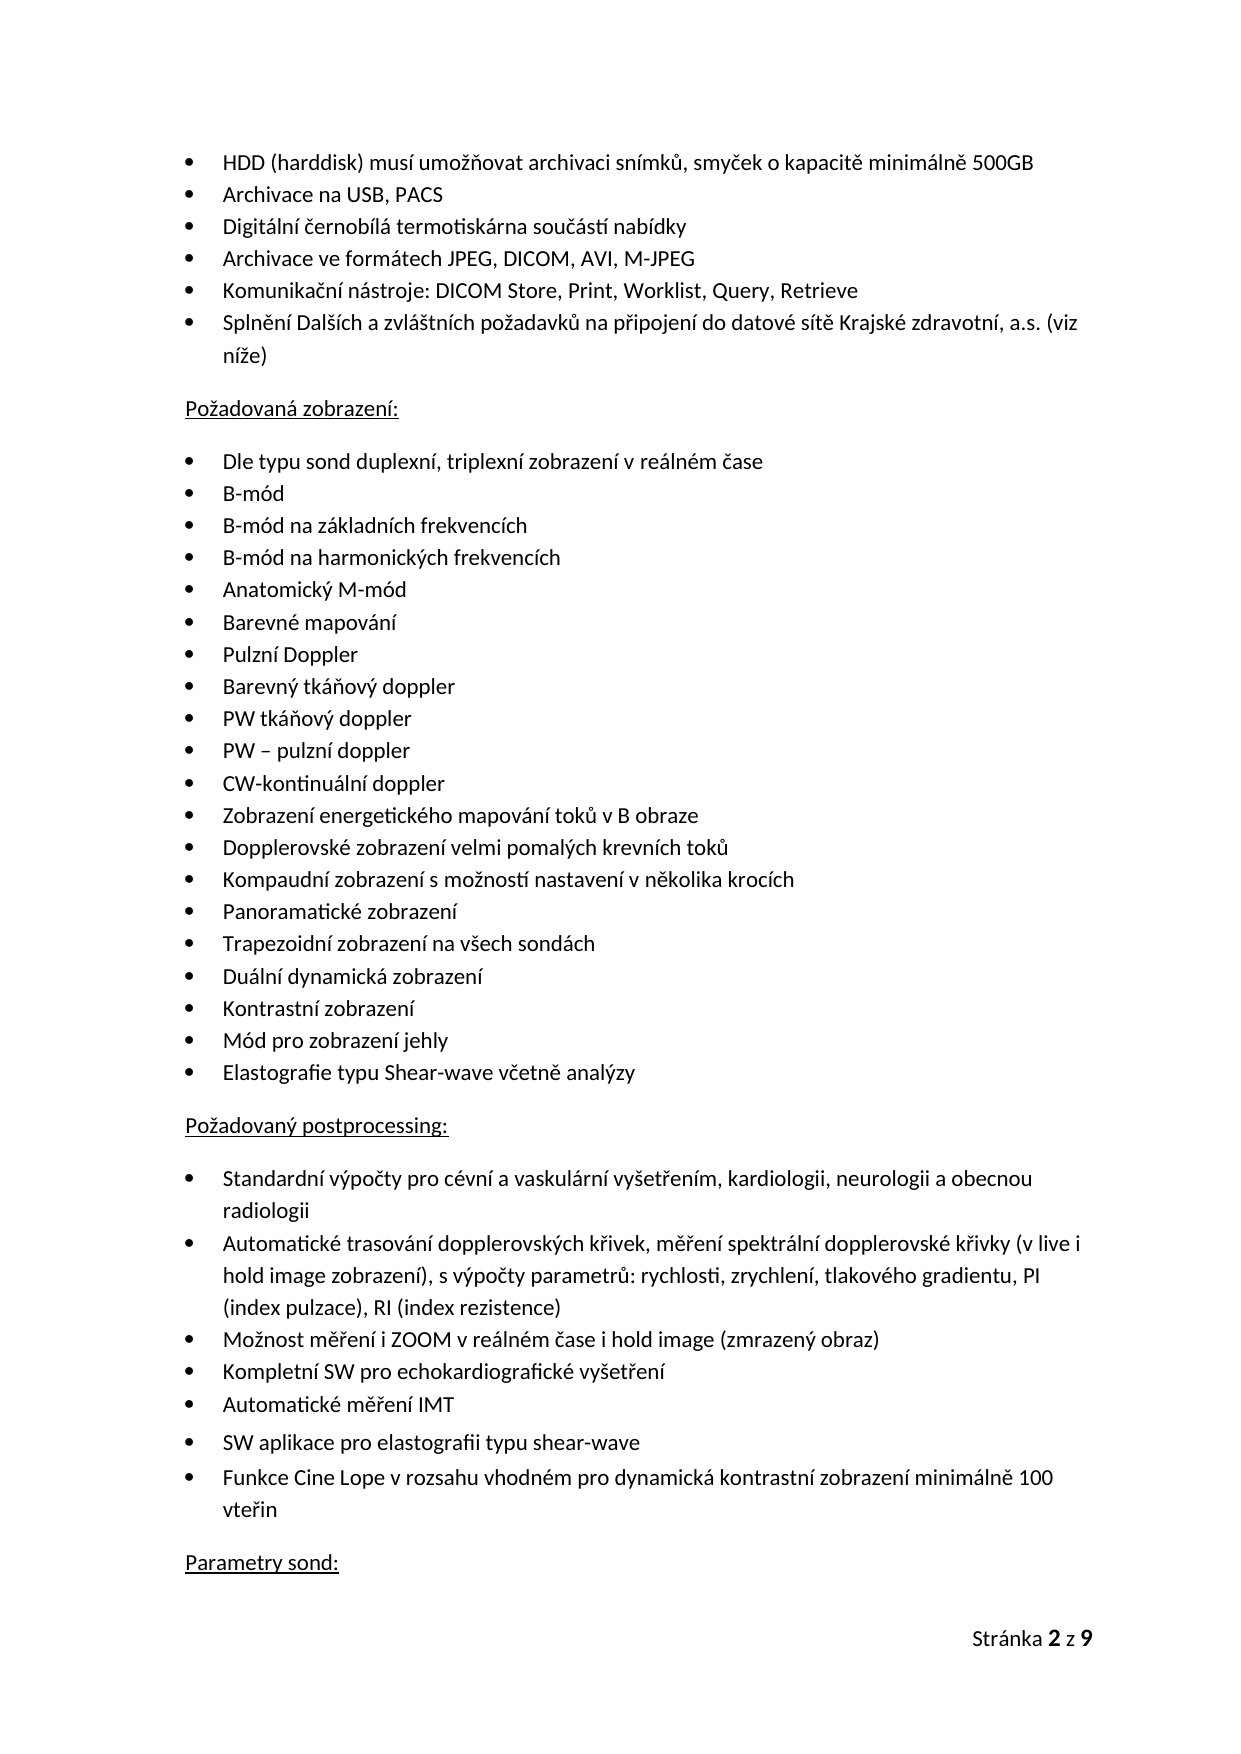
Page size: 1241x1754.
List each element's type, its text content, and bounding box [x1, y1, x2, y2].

list Mód pro zobrazení jehly [185, 1026, 1093, 1054]
list Elastografie typu Shear-wave včetně analýzy [185, 1058, 1093, 1086]
list HDD (harddisk) musí umožňovat archivaci snímků, smyček o kapacitě minimálně 500GB [185, 148, 1093, 176]
list Panoramatické zobrazení [185, 897, 1093, 925]
list Dopplerovské zobrazení velmi pomalých krevních toků [185, 833, 1093, 861]
list Automatické trasování dopplerovských křivek, měření spektrální dopplerovské křivky (v live i hold image zobrazení), s výpočty parametrů: rychlosti, zrychlení, tlakového gradientu, PI (index pulzace), RI (index rezistence) [185, 1229, 1093, 1321]
text Požadovaná zobrazení: [185, 394, 1093, 422]
list B-mód na základních frekvencích [185, 511, 1093, 539]
list Komunikační nástroje: DICOM Store, Print, Worklist, Query, Retrieve [185, 276, 1093, 304]
list Barevný tkáňový doppler [185, 672, 1093, 700]
list Automatické měření IMT [185, 1390, 1093, 1418]
list Anatomický M-mód [185, 576, 1093, 603]
list PW tkáňový doppler [185, 704, 1093, 732]
list Kontrastní zobrazení [185, 994, 1093, 1022]
list Kompletní SW pro echokardiografické vyšetření [185, 1357, 1093, 1386]
list Standardní výpočty pro cévní a vaskulární vyšetřením, kardiologii, neurologii a obecnou radiologii [185, 1164, 1093, 1224]
text Parametry sond: [185, 1548, 1093, 1576]
text Požadovaný postprocessing: [185, 1111, 1093, 1139]
list Digitální černobílá termotiskárna součástí nabídky [185, 212, 1093, 240]
list Archivace ve formátech JPEG, DICOM, AVI, M-JPEG [185, 244, 1093, 272]
list Archivace na USB, PACS [185, 180, 1093, 208]
list Funkce Cine Lope v rozsahu vhodném pro dynamická kontrastní zobrazení minimálně 100 vteřin [185, 1463, 1093, 1523]
list Dle typu sond duplexní, triplexní zobrazení v reálném čase [185, 447, 1093, 475]
list Zobrazení energetického mapování toků v B obraze [185, 801, 1093, 829]
list Trapezoidní zobrazení na všech sondách [185, 929, 1093, 958]
list CW-kontinuální doppler [185, 769, 1093, 797]
list SW aplikace pro elastografii typu shear-wave [185, 1422, 1093, 1457]
list Možnost měření i ZOOM v reálném čase i hold image (zmrazený obraz) [185, 1325, 1093, 1353]
list PW – pulzní doppler [185, 736, 1093, 764]
list Pulzní Doppler [185, 640, 1093, 668]
list Kompaudní zobrazení s možností nastavení v několika krocích [185, 865, 1093, 893]
list Barevné mapování [185, 608, 1093, 636]
list Splnění Dalších a zvláštních požadavků na připojení do datové sítě Krajské zdravotní, a.s. (viz níže) [185, 308, 1093, 369]
list B-mód [185, 479, 1093, 507]
list B-mód na harmonických frekvencích [185, 543, 1093, 571]
list Duální dynamická zobrazení [185, 962, 1093, 990]
